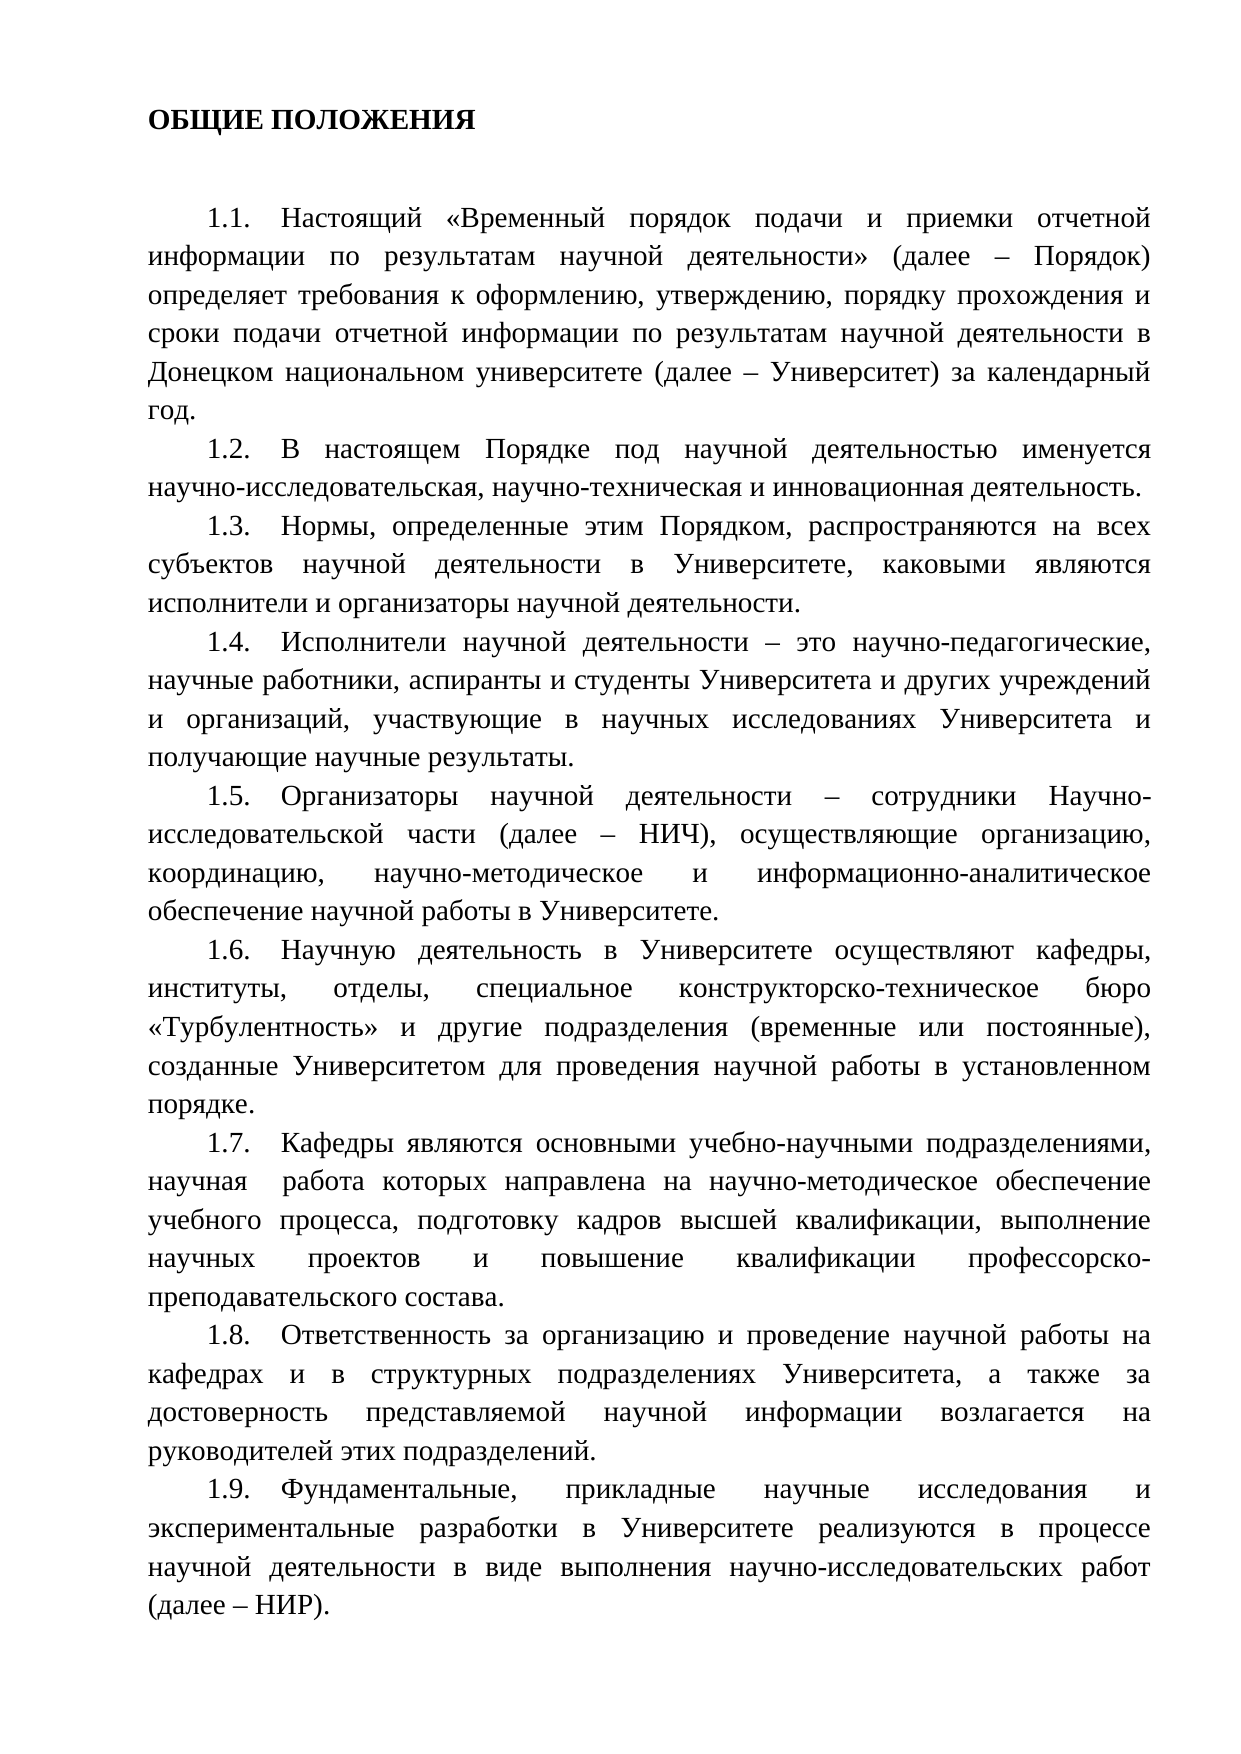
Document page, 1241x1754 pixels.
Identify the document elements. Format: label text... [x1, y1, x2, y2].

list В настоящем Порядке под научной деятельностью именуется научно-исследовательская, научно-техническая и инновационная деятельность. [148, 431, 1152, 503]
text ОБЩИЕ ПОЛОЖЕНИЯ [148, 102, 1152, 135]
list Нормы, определенные этим Порядком, распространяются на всех субъектов научной деятельности в Университете, каковыми являются исполнители и организаторы научной деятельности. [148, 508, 1152, 619]
list Ответственность за организацию и проведение научной работы на кафедрах и в структурных подразделениях Университета, а также за достоверность представляемой научной информации возлагается на руководителей этих подразделений. [148, 1317, 1152, 1467]
list Кафедры являются основными учебно-научными подразделениями, научная работа которых направлена на научно-методическое обеспечение учебного процесса, подготовку кадров высшей квалификации, выполнение научных проектов и повышение квалификации профессорско-преподавательского состава. [148, 1125, 1152, 1312]
list Настоящий «Временный порядок подачи и приемки отчетной информации по результатам научной деятельности» (далее – Порядок) определяет требования к оформлению, утверждению, порядку прохождения и сроки подачи отчетной информации по результатам научной деятельности в Донецком национальном университете (далее – Университет) за календарный год. [148, 200, 1152, 426]
list Фундаментальные, прикладные научные исследования и экспериментальные разработки в Университете реализуются в процессе научной деятельности в виде выполнения научно-исследовательских работ (далее – НИР). [148, 1472, 1152, 1621]
list Исполнители научной деятельности – это научно-педагогические, научные работники, аспиранты и студенты Университета и других учреждений и организаций, участвующие в научных исследованиях Университета и получающие научные результаты. [148, 624, 1152, 773]
list Организаторы научной деятельности – сотрудники Научно-исследовательской части (далее – НИЧ), осуществляющие организацию, координацию, научно-методическое и информационно-аналитическое обеспечение научной работы в Университете. [148, 778, 1152, 927]
list Научную деятельность в Университете осуществляют кафедры, институты, отделы, специальное конструкторско-техническое бюро «Турбулентность» и другие подразделения (временные или постоянные), созданные Университетом для проведения научной работы в установленном порядке. [148, 932, 1152, 1120]
